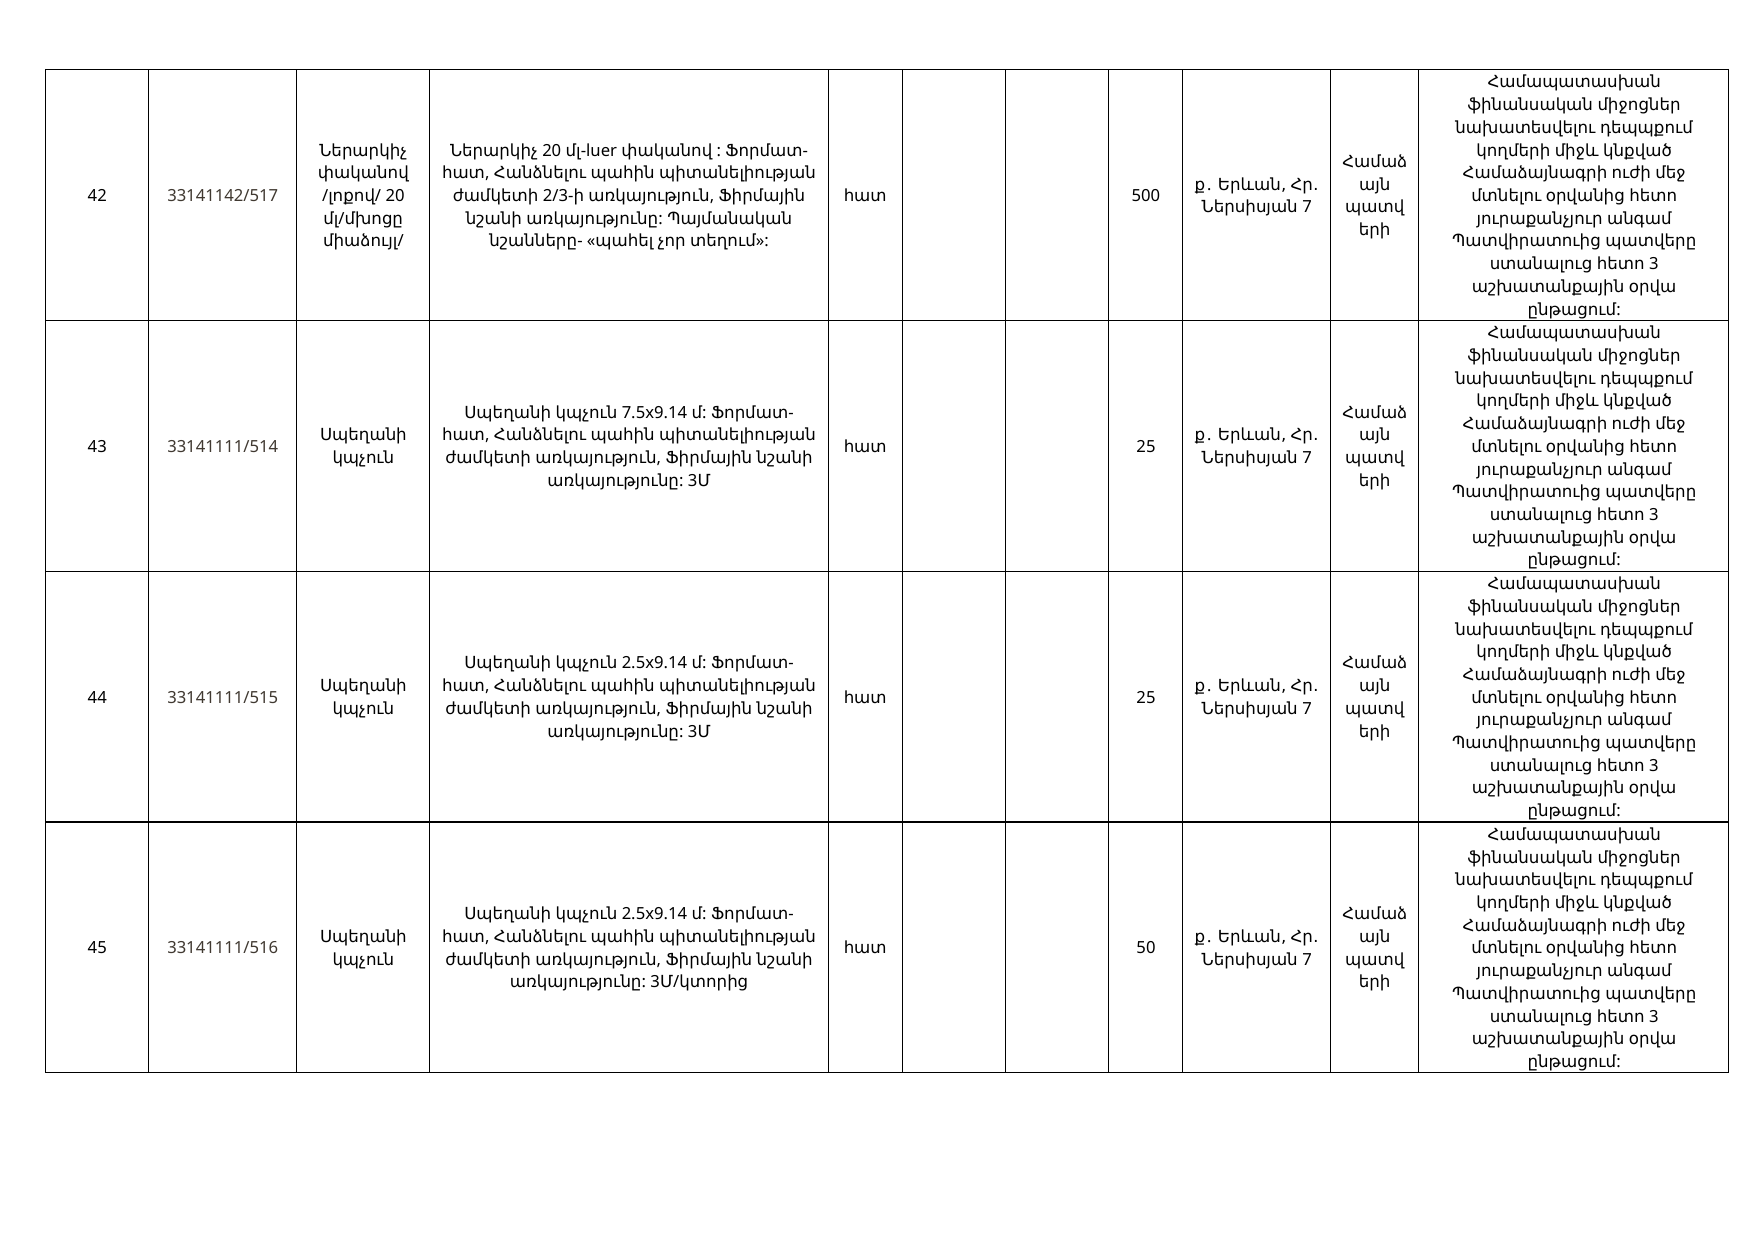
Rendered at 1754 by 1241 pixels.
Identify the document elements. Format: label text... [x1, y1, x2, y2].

table_cell Համաձայն պատվերի [1331, 823, 1418, 1072]
table_cell Համաձայն պատվերի [1331, 572, 1418, 821]
table_cell Սպեղանի կպչուն [297, 321, 429, 571]
table_cell [903, 321, 1005, 571]
table_cell Սպեղանի կպչուն 7.5x9.14 մ: Ֆորմատ- հատ, Հանձնելու պահին պիտանելիության ժամկետի առկայություն, Ֆիրմային նշանի առկայությունը: 3Մ [430, 321, 828, 571]
table_cell 500 [1109, 70, 1182, 320]
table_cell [1183, 70, 1330, 320]
table_cell 44 [46, 572, 148, 821]
table_cell Սպեղանի կպչուն [297, 823, 429, 1072]
table_cell [903, 572, 1005, 821]
table_cell Համաձայն պատվերի [1331, 70, 1418, 320]
table_cell [1006, 823, 1108, 1072]
table_cell Համաձայն պատվերի [1331, 321, 1418, 571]
table_cell հատ [829, 823, 902, 1072]
table_cell 25 [1109, 321, 1182, 571]
table_cell [903, 823, 1005, 1072]
table_cell 45 [46, 823, 148, 1072]
table_cell ք․ Երևան, Հր․ Ներսիսյան 7 [1183, 572, 1330, 821]
table_cell 42 [46, 70, 148, 320]
table_cell [1006, 572, 1108, 821]
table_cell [1183, 823, 1330, 1072]
table_cell հատ [829, 321, 902, 571]
table_cell [1006, 70, 1108, 320]
table_cell Սպեղանի կպչուն 2.5x9.14 մ: Ֆորմատ- հատ, Հանձնելու պահին պիտանելիության ժամկետի առկայություն, Ֆիրմային նշանի առկայությունը: 3Մ/կտորից [430, 823, 828, 1072]
table_cell Սպեղանի կպչուն 2.5x9.14 մ: Ֆորմատ- հատ, Հանձնելու պահին պիտանելիության ժամկետի առկայություն, Ֆիրմային նշանի առկայությունը: 3Մ [430, 572, 828, 821]
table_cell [1419, 70, 1728, 320]
table_cell Ներարկիչ փականով /լոքով/ 20 մլ/մխոցը միաձույլ/ [297, 70, 429, 320]
table_cell հատ [829, 70, 902, 320]
table_cell 33141111/516 [149, 823, 296, 1072]
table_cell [1419, 823, 1728, 1072]
table_cell ք․ Երևան, Հր․ Ներսիսյան 7 [1183, 321, 1330, 571]
table_cell Սպեղանի կպչուն [297, 572, 429, 821]
table_cell [1006, 321, 1108, 571]
table_cell 25 [1109, 572, 1182, 821]
table_cell [903, 70, 1005, 320]
table_cell Ներարկիչ 20 մլ-luer փականով : Ֆորմատ- հատ, Հանձնելու պահին պիտանելիության ժամկետի 2/3-ի առկայություն, Ֆիրմային նշանի առկայությունը: Պայմանական նշանները- «պահել չոր տեղում»: [430, 70, 828, 320]
table_cell 43 [46, 321, 148, 571]
table_cell 50 [1109, 823, 1182, 1072]
table_cell 33141142/517 [149, 70, 296, 320]
table_cell 33141111/514 [149, 321, 296, 571]
table_cell հատ [829, 572, 902, 821]
table_cell 33141111/515 [149, 572, 296, 821]
